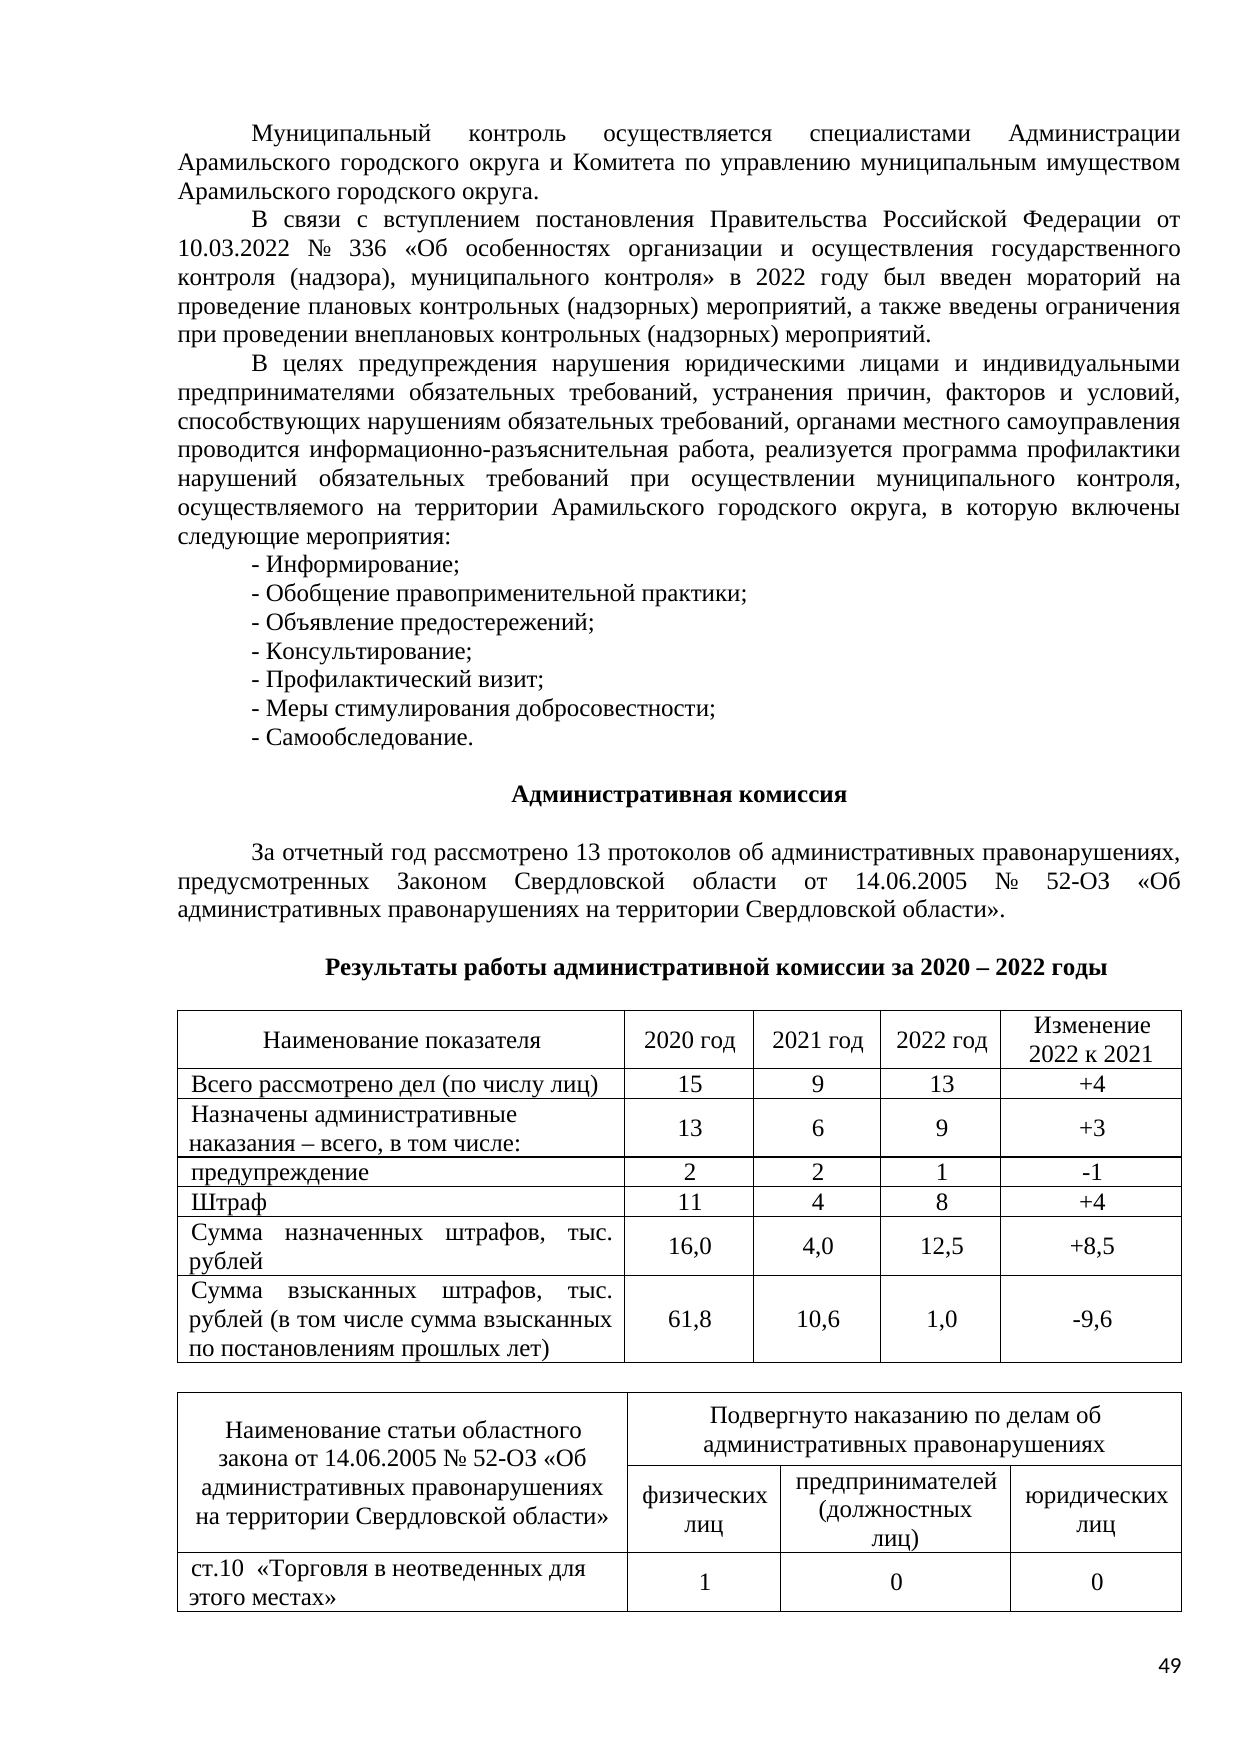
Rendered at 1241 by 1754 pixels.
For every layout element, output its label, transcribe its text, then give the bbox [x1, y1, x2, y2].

text - Самообследование. [177, 722, 1181, 751]
table_cell 10,6 [754, 1276, 880, 1362]
table_cell 9 [754, 1069, 880, 1098]
text Административная комиссия [177, 779, 1181, 808]
table_header Изменение 2022 к 2021 [1001, 1011, 1181, 1068]
table_cell 11 [625, 1187, 753, 1216]
table_cell 9 [881, 1099, 1000, 1156]
table_cell 1,0 [881, 1276, 1000, 1362]
text - Информирование; [177, 549, 1181, 578]
table_cell 6 [754, 1099, 880, 1156]
table_cell 13 [881, 1069, 1000, 1098]
table_header Наименование показателя [178, 1011, 624, 1068]
table_cell 4 [754, 1187, 880, 1216]
text За отчетный год рассмотрено 13 протоколов об административных правонарушениях, предусмотренных Законом Свердловской области от 14.06.2005 № 52-ОЗ «Об административных правонарушениях на территории Свердловской области». [177, 837, 1181, 923]
table_cell 0 [781, 1553, 1010, 1611]
table_header 2022 год [881, 1011, 1000, 1068]
text Муниципальный контроль осуществляется специалистами Администрации Арамильского городского округа и Комитета по управлению муниципальным имуществом Арамильского городского округа. [177, 118, 1181, 204]
text В связи с вступлением постановления Правительства Российской Федерации от 10.03.2022 № 336 «Об особенностях организации и осуществления государственного контроля (надзора), муниципального контроля» в 2022 году был введен мораторий на проведение плановых контрольных (надзорных) мероприятий, а также введены ограничения при проведении внеплановых контрольных (надзорных) мероприятий. [177, 204, 1181, 348]
table_cell Всего рассмотрено дел (по числу лиц) [178, 1069, 624, 1098]
table_cell 12,5 [881, 1217, 1000, 1274]
table_cell Сумма взысканных штрафов, тыс. рублей (в том числе сумма взысканных по постановлениям прошлых лет) [178, 1276, 624, 1362]
table_cell 1 [628, 1553, 780, 1611]
table_cell +3 [1001, 1099, 1181, 1156]
table_cell +4 [1001, 1069, 1181, 1098]
table_cell физических лиц [628, 1466, 780, 1552]
table_cell 15 [625, 1069, 753, 1098]
text - Обобщение правоприменительной практики; [177, 578, 1181, 607]
table_cell Штраф [178, 1187, 624, 1216]
table_cell 2 [754, 1158, 880, 1186]
text - Объявление предостережений; [177, 607, 1181, 636]
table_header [628, 1393, 1181, 1465]
text - Профилактический визит; [177, 664, 1181, 693]
table_cell 61,8 [625, 1276, 753, 1362]
text Результаты работы административной комиссии за 2020 – 2022 годы [177, 952, 1181, 981]
table_cell +4 [1001, 1187, 1181, 1216]
table_cell 1 [881, 1158, 1000, 1186]
table_cell ст.10 «Торговля в неотведенных для этого местах» [178, 1553, 627, 1611]
table_cell 0 [1011, 1553, 1181, 1611]
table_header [178, 1393, 627, 1552]
table_cell 13 [625, 1099, 753, 1156]
table_cell +8,5 [1001, 1217, 1181, 1274]
table_header 2021 год [754, 1011, 880, 1068]
table_cell юридических лиц [1011, 1466, 1181, 1552]
text - Консультирование; [177, 636, 1181, 664]
text В целях предупреждения нарушения юридическими лицами и индивидуальными предпринимателями обязательных требований, устранения причин, факторов и условий, способствующих нарушениям обязательных требований, органами местного самоуправления проводится информационно-разъяснительная работа, реализуется программа профилактики нарушений обязательных требований при осуществлении муниципального контроля, осуществляемого на территории Арамильского городского округа, в которую включены следующие мероприятия: [177, 348, 1181, 549]
table_cell Сумма назначенных штрафов, тыс. рублей [178, 1217, 624, 1274]
table_cell 2 [625, 1158, 753, 1186]
table_cell предпринимателей (должностных лиц) [781, 1466, 1010, 1552]
table_cell 8 [881, 1187, 1000, 1216]
table_cell -1 [1001, 1158, 1181, 1186]
text - Меры стимулирования добросовестности; [177, 693, 1181, 722]
table_header 2020 год [625, 1011, 753, 1068]
table_cell предупреждение [178, 1158, 624, 1186]
table_cell -9,6 [1001, 1276, 1181, 1362]
table_cell 4,0 [754, 1217, 880, 1274]
table_cell 16,0 [625, 1217, 753, 1274]
table_cell Назначены административные наказания – всего, в том числе: [178, 1099, 624, 1156]
